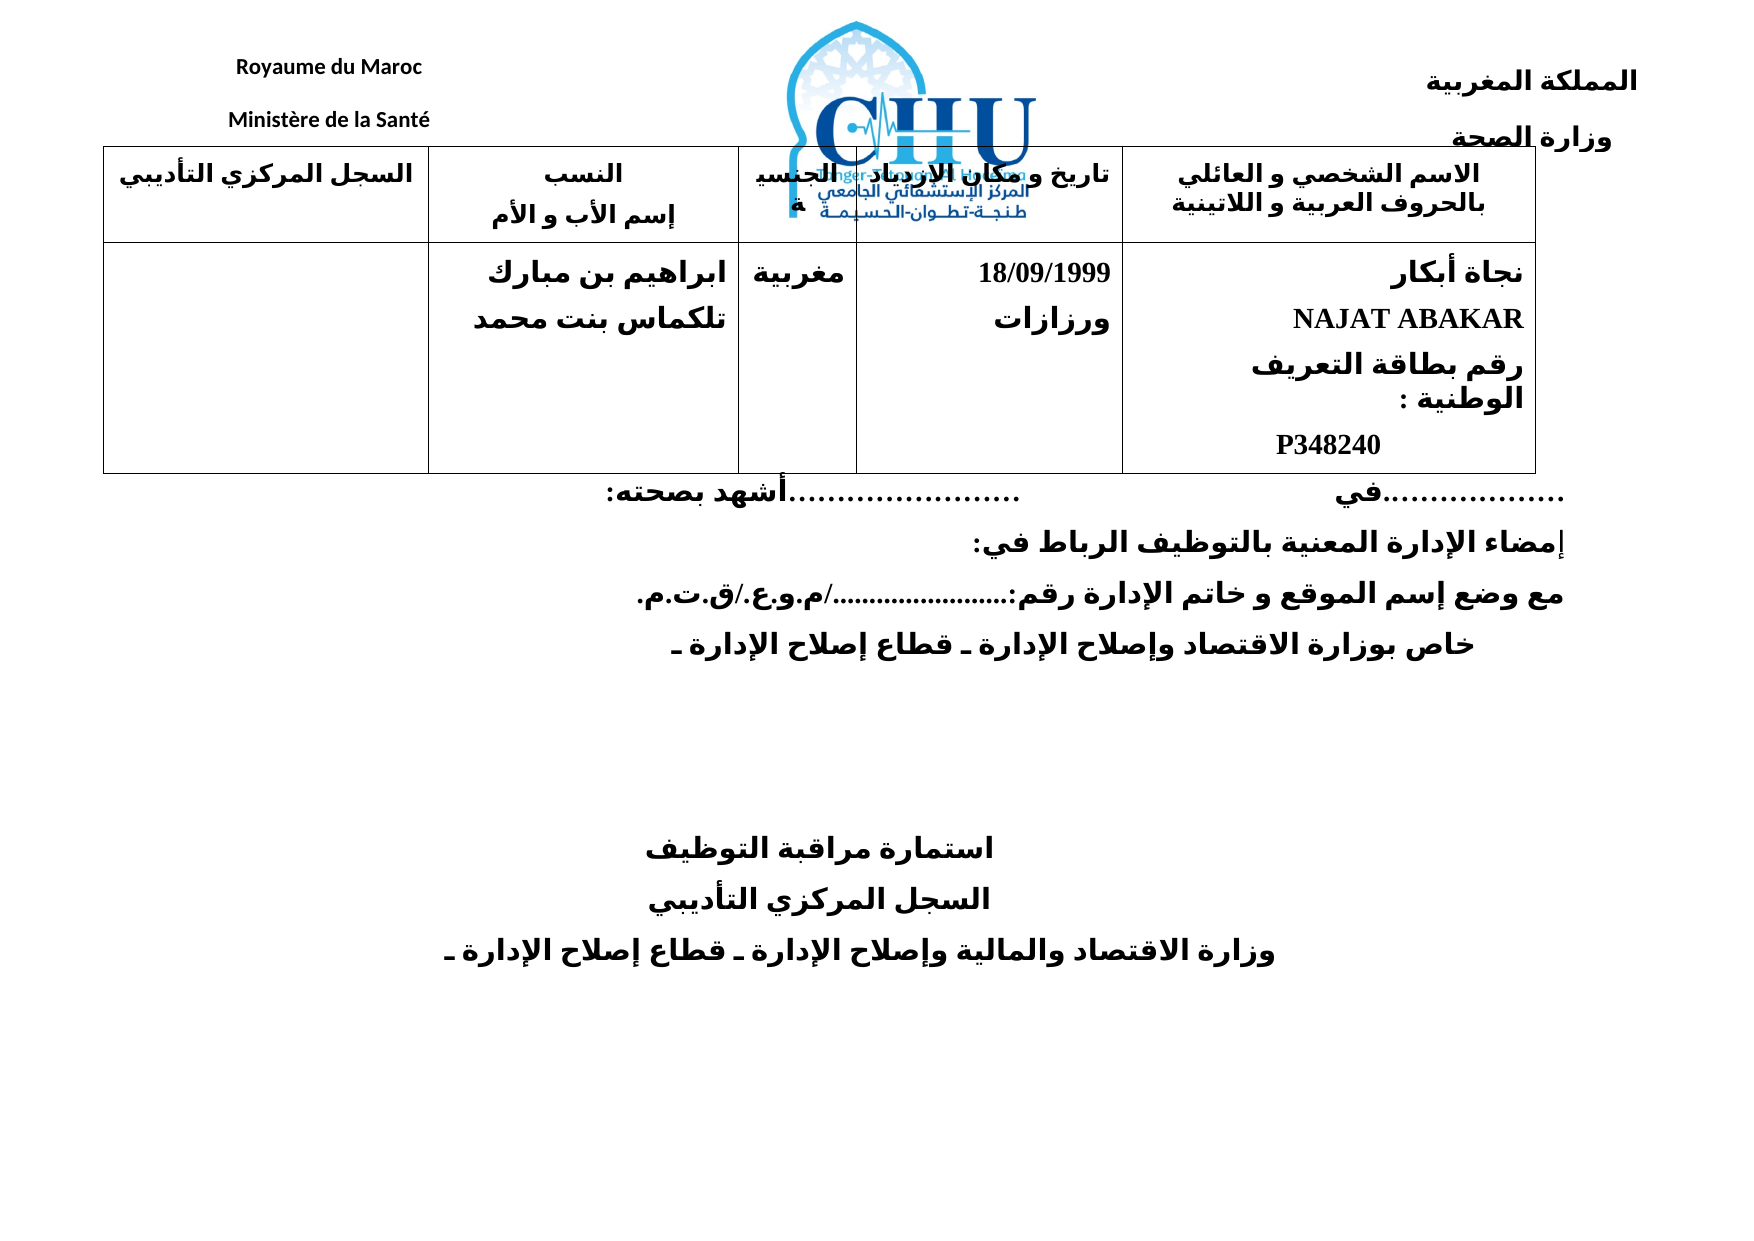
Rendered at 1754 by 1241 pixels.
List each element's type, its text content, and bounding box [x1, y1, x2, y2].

table_cell [104, 243, 428, 473]
text مع وضع إسم الموقع و خاتم الإدارة رقم:......................../م.و.ع./ق.ت.م. [162, 576, 1565, 610]
table_cell مغربية [739, 243, 856, 473]
table_cell 18/09/1999 ورزازات [857, 243, 1122, 473]
picture [745, 3, 1062, 146]
text خاص بوزارة الاقتصاد وإصلاح الإدارة ـ قطاع إصلاح الإدارة ـ [162, 627, 1476, 661]
table_cell نجاة أبكار NAJAT ABAKAR رقم بطاقة التعريف الوطنية : P348240 [1123, 243, 1535, 473]
text ……………….في ……………………أشهد بصحته: [162, 155, 1565, 508]
table_header الجنسية [739, 147, 856, 242]
text السجل المركزي التأديبي [162, 882, 1476, 916]
text إمضاء الإدارة المعنية بالتوظيف الرباط في: [162, 525, 1565, 559]
text استمارة مراقبة التوظيف [162, 831, 1476, 865]
table_header الاسم الشخصي و العائلي بالحروف العربية و اللاتينية [1123, 147, 1535, 242]
table_header النسب إسم الأب و الأم [429, 147, 738, 242]
text وزارة الاقتصاد والمالية وإصلاح الإدارة ـ قطاع إصلاح الإدارة ـ [162, 933, 1654, 967]
table_cell ابراهيم بن مبارك تلكماس بنت محمد [429, 243, 738, 473]
table_header السجل المركزي التأديبي [104, 147, 428, 242]
table_header تاريخ و مكان الازدياد [857, 147, 1122, 242]
